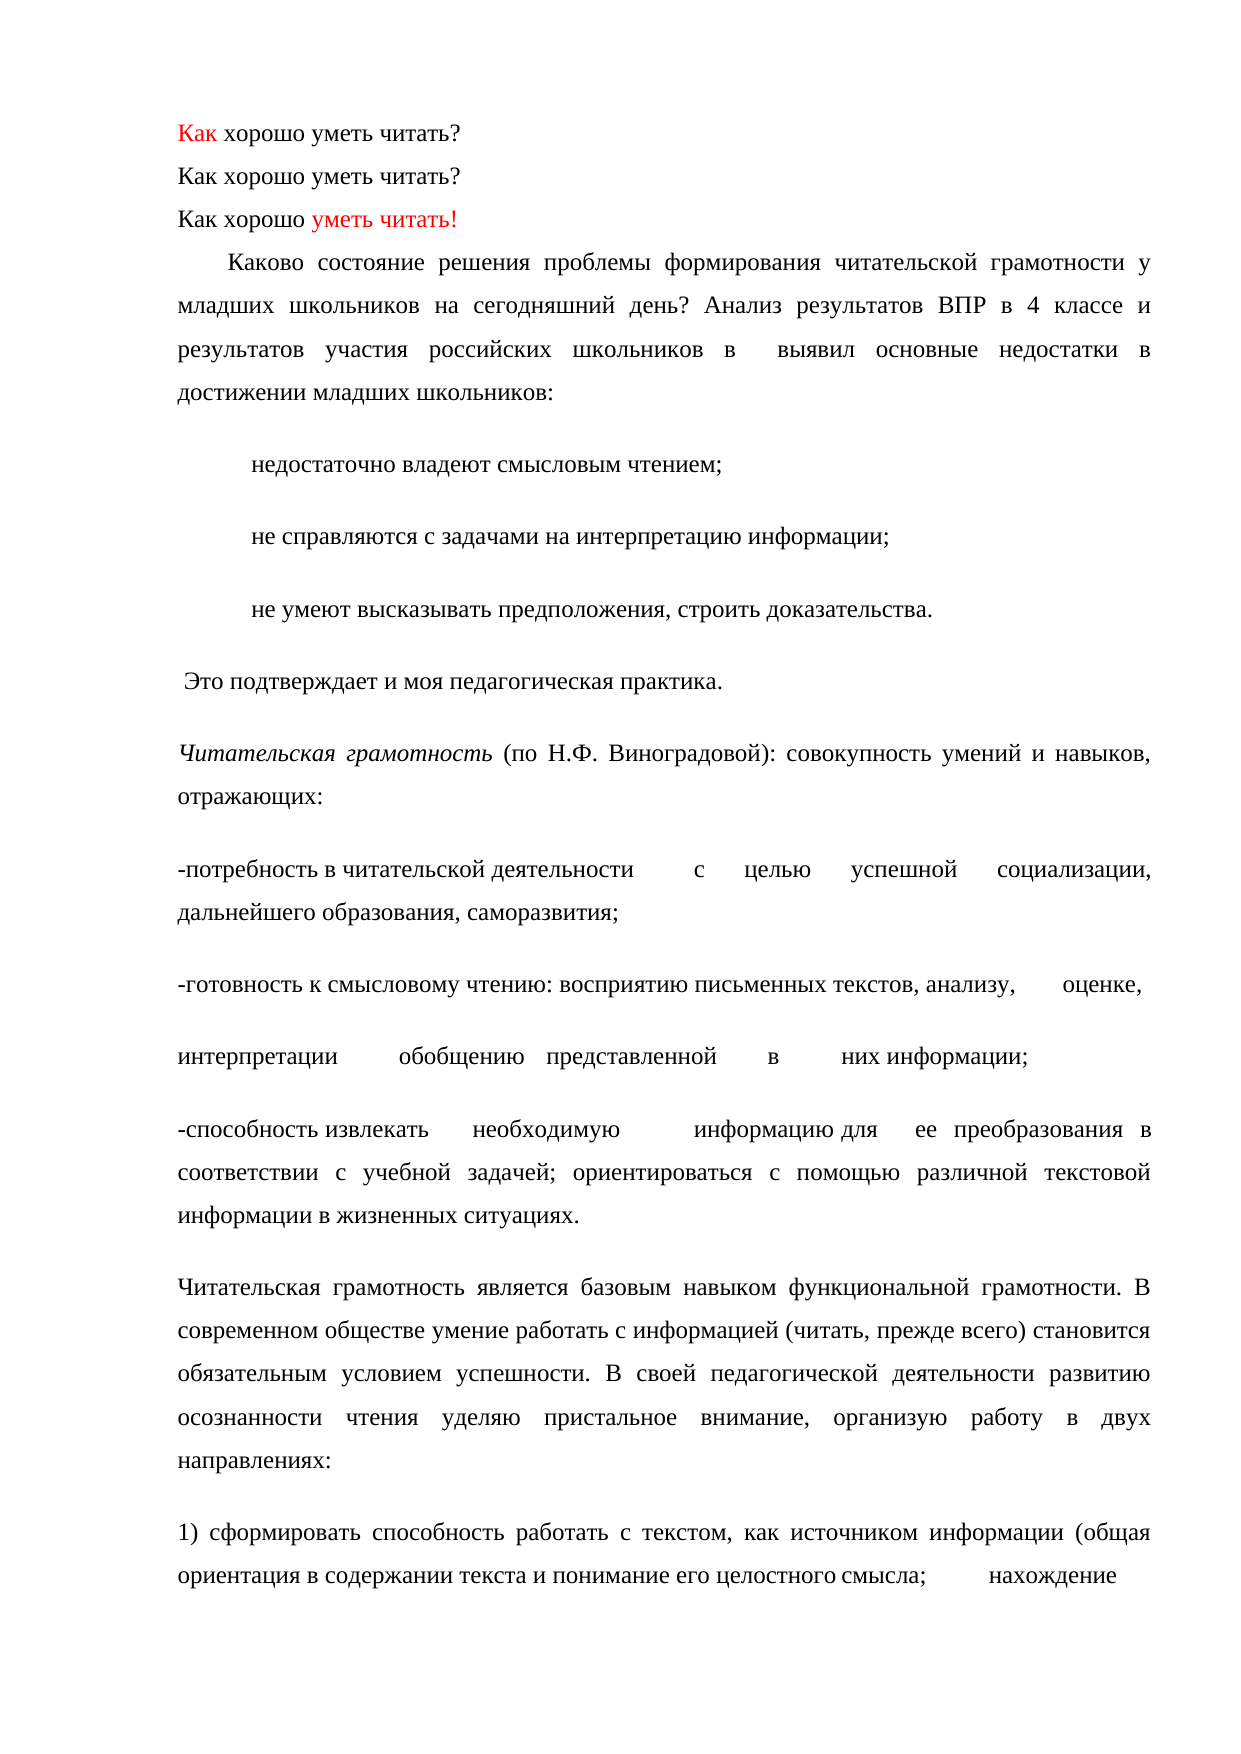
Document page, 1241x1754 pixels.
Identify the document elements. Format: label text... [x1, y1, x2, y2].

text Читательская грамотность (по Н.Ф. Виноградовой): совокупность умений и навыков, отражающих: [177, 738, 1152, 810]
text Как хорошо уметь читать? [177, 118, 1152, 147]
text -способность извлекать необходимую информацию для ее преобразования в соответствии с учебной задачей; ориентироваться с помощью различной текстовой информации в жизненных ситуациях. [177, 1114, 1152, 1229]
text 1) сформировать способность работать с текстом, как источником информации (общая ориентация в содержании текста и понимание его целостного смысла; нахождение [177, 1517, 1152, 1589]
text Читательская грамотность является базовым навыком функциональной грамотности. В современном обществе умение работать с информацией (читать, прежде всего) становится обязательным условием успешности. В своей педагогической деятельности развитию осознанности чтения уделяю пристальное внимание, организую работу в двух направлениях: [177, 1272, 1152, 1473]
text -потребность в читательской деятельности с целью успешной социализации, дальнейшего образования, саморазвития; [177, 854, 1152, 926]
text Каково состояние решения проблемы формирования читательской грамотности у младших школьников на сегодняшний день? Анализ результатов ВПР в 4 классе и результатов участия российских школьников в выявил основные недостатки в достижении младших школьников: [177, 247, 1152, 406]
text  недостаточно владеют смысловым чтением; [177, 449, 1152, 478]
text -готовность к смысловому чтению: восприятию письменных текстов, анализу, оценке, [177, 969, 1152, 998]
text  не умеют высказывать предположения, строить доказательства. [177, 594, 1152, 622]
text интерпретации обобщению представленной в них информации; [177, 1041, 1152, 1070]
text Это подтверждает и моя педагогическая практика. [177, 666, 1152, 695]
text  не справляются с задачами на интерпретацию информации; [177, 521, 1152, 550]
text Как хорошо уметь читать! [177, 204, 1152, 233]
text Как хорошо уметь читать? [177, 161, 1152, 190]
